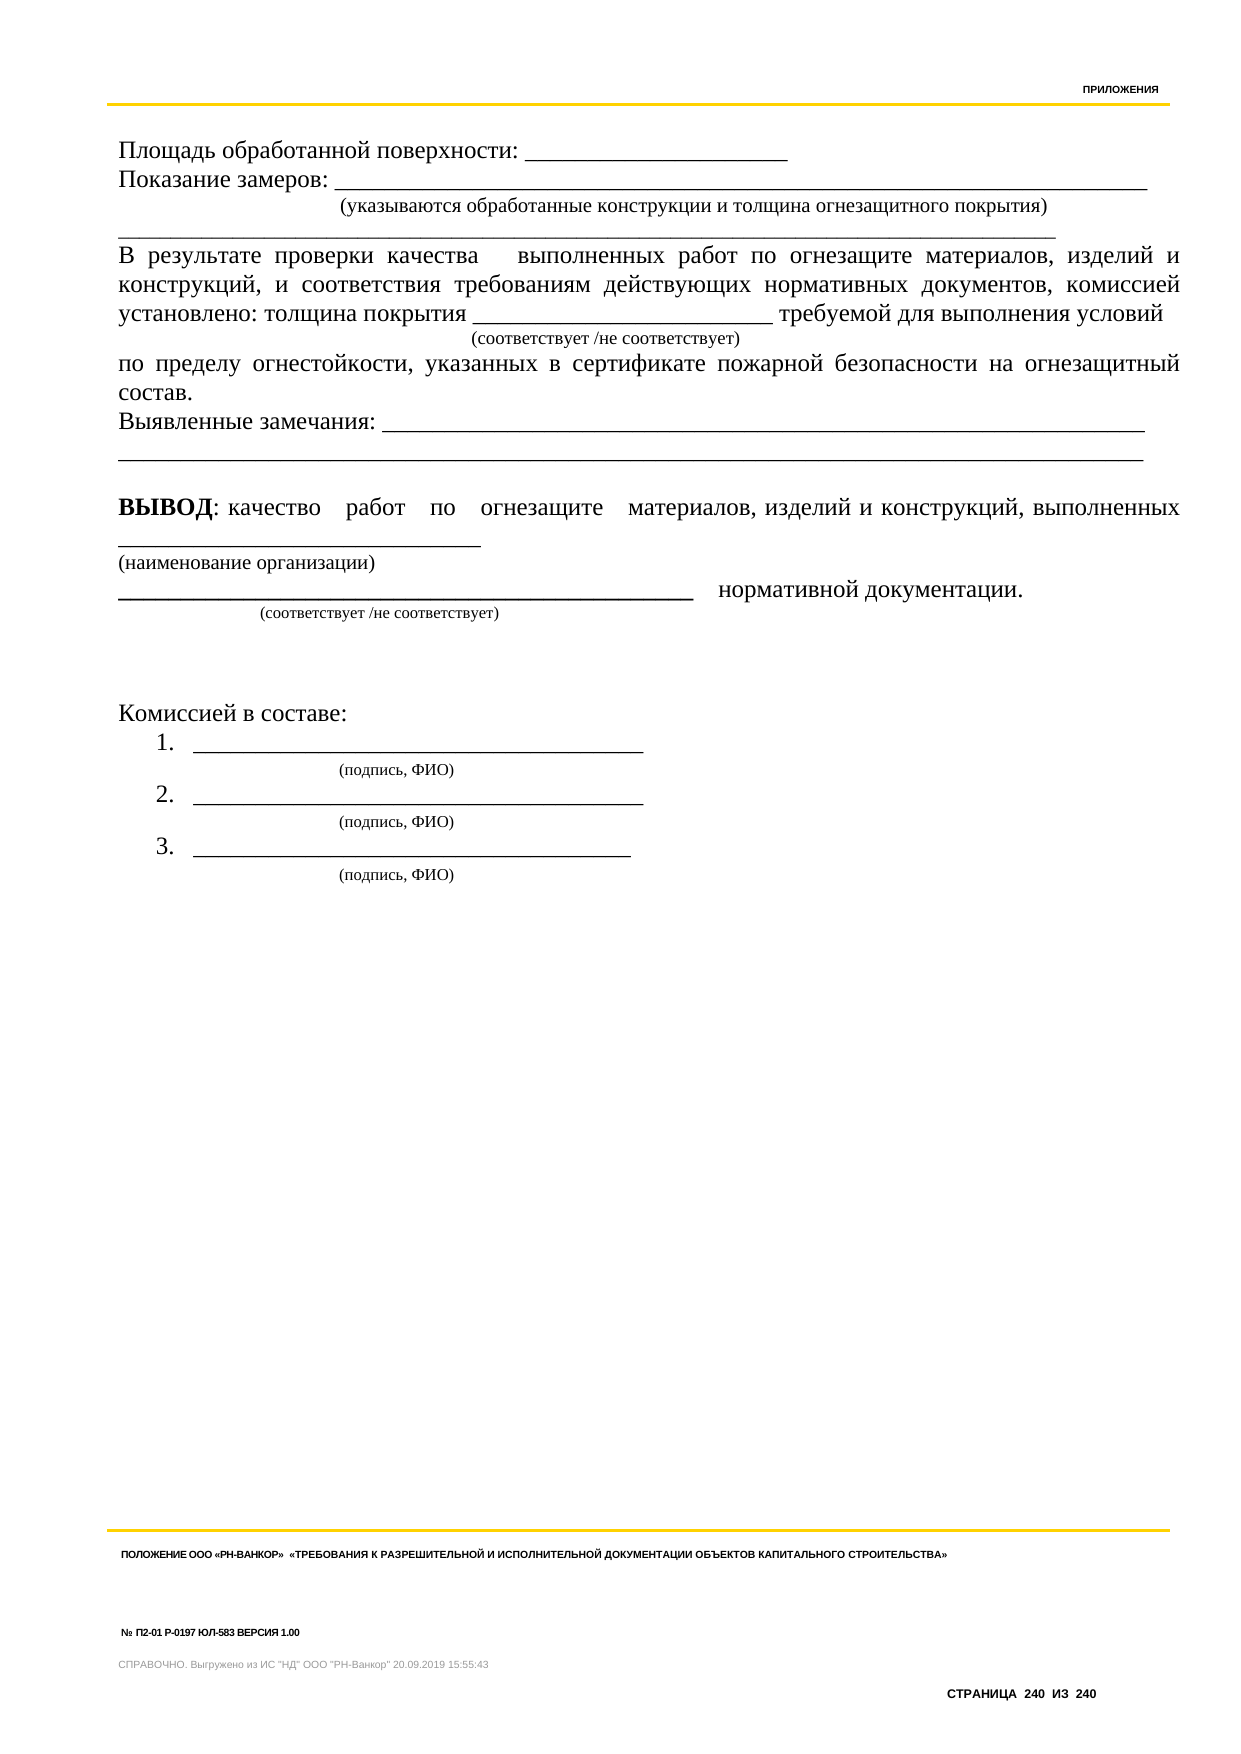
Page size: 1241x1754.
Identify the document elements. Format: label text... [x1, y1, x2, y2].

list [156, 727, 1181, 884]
text Площадь обработанной поверхности: _____________________ [118, 135, 1181, 164]
text (указываются обработанные конструкции и толщина огнезащитного покрытия) [118, 192, 1181, 217]
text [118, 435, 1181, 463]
text (соответствует /не соответствует) [118, 327, 1181, 348]
text Выявленные замечания: _____________________________________________________________ [118, 406, 1181, 435]
text __________________________________________________________________________________________ [118, 217, 1181, 241]
text Показание замеров: _________________________________________________________________ [118, 164, 1181, 192]
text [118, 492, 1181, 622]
text по пределу огнестойкости, указанных в сертификате пожарной безопасности на огнезащитный состав. [118, 348, 1181, 406]
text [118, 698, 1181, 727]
text В результате проверки качества выполненных работ по огнезащите материалов, изделий и конструкций, и соответствия требованиям действующих нормативных документов, комиссией установлено: толщина покрытия ________________________ требуемой для выполнения условий [118, 241, 1181, 327]
